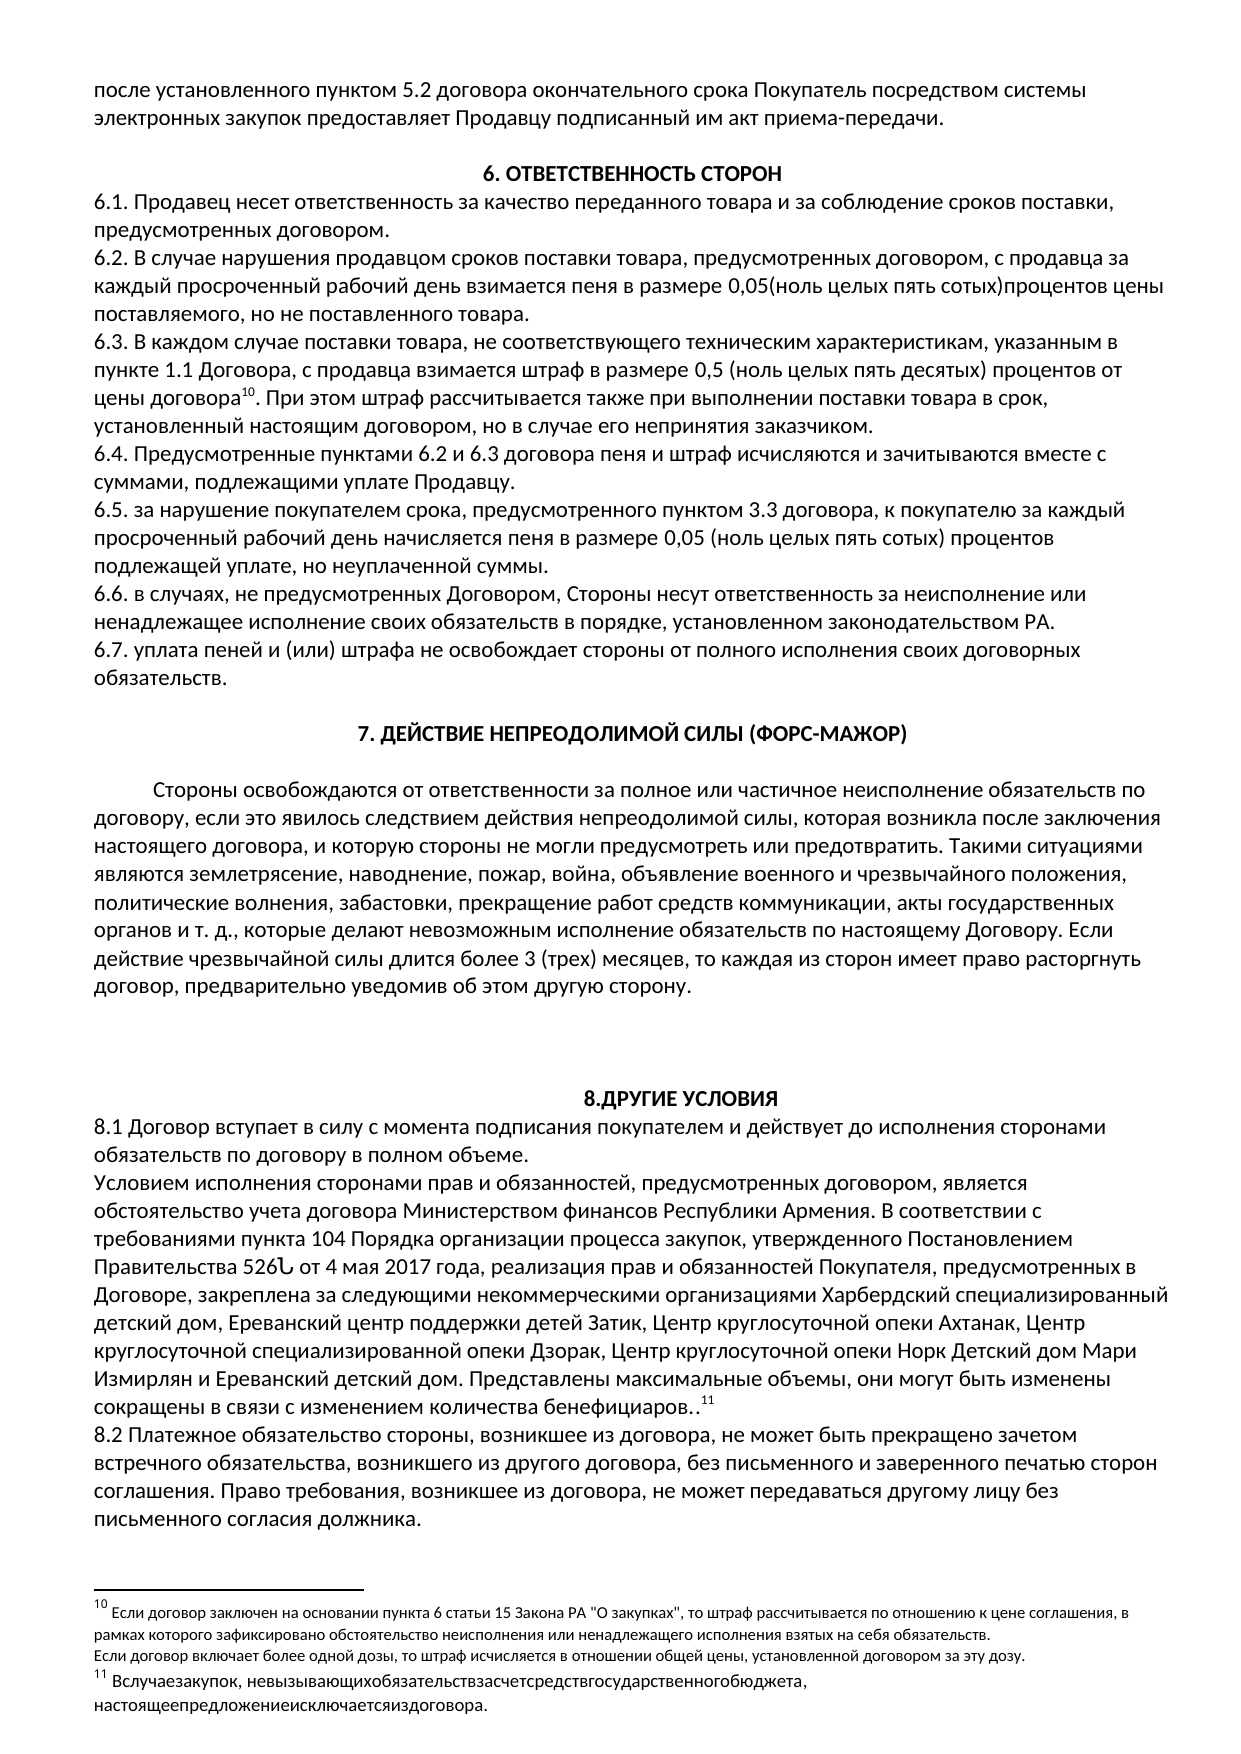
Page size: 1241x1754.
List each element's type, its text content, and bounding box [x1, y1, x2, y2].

text Стороны освобождаются от ответственности за полное или частичное неисполнение обязательств по договору, если это явилось следствием действия непреодолимой силы, которая возникла после заключения настоящего договора, и которую стороны не могли предусмотреть или предотвратить. Такими ситуациями являются землетрясение, наводнение, пожар, война, объявление военного и чрезвычайного положения, политические волнения, забастовки, прекращение работ средств коммуникации, акты государственных органов и т. д., которые делают невозможным исполнение обязательств по настоящему Договору. Если действие чрезвычайной силы длится более 3 (трех) месяцев, то каждая из сторон имеет право расторгнуть договор, предварительно уведомив об этом другую сторону. [94, 776, 1171, 1000]
text 6.4. Предусмотренные пунктами 6.2 и 6.3 договора пеня и штраф исчисляются и зачитываются вместе с суммами, подлежащими уплате Продавцу. [94, 439, 1171, 495]
text 8.ДРУГИЕ УСЛОВИЯ [190, 1084, 1171, 1112]
text 6.7. уплата пеней и (или) штрафа не освобождает стороны от полного исполнения своих договорных обязательств. [94, 635, 1171, 691]
text 6.1. Продавец несет ответственность за качество переданного товара и за соблюдение сроков поставки, предусмотренных договором. [94, 187, 1171, 243]
text 6.2. В случае нарушения продавцом сроков поставки товара, предусмотренных договором, с продавца за каждый просроченный рабочий день взимается пеня в размере 0,05(ноль целых пять сотых)процентов цены поставляемого, но не поставленного товара. [94, 243, 1171, 327]
text 7. ДЕЙСТВИЕ НЕПРЕОДОЛИМОЙ СИЛЫ (ФОРС-МАЖОР) [94, 719, 1171, 747]
text 8.2 Платежное обязательство стороны, возникшее из договора, не может быть прекращено зачетом встречного обязательства, возникшего из другого договора, без письменного и заверенного печатью сторон соглашения. Право требования, возникшее из договора, не может передаваться другому лицу без письменного согласия должника. [94, 1420, 1171, 1532]
text Условием исполнения сторонами прав и обязанностей, предусмотренных договором, является обстоятельство учета договора Министерством финансов Республики Армения. В соответствии с требованиями пункта 104 Порядка организации процесса закупок, утвержденного Постановлением Правительства 526Ն от 4 мая 2017 года, реализация прав и обязанностей Покупателя, предусмотренных в Договоре, закреплена за следующими некоммерческими организациями Харбердский специализированный детский дом, Ереванский центр поддержки детей Затик, Центр круглосуточной опеки Ахтанак, Центр круглосуточной специализированной опеки Дзорак, Центр круглосуточной опеки Норк Детский дом Мари Измирлян и Ереванский детский дом. Представлены максимальные объемы, они могут быть изменены сокращены в связи с изменением количества бенефициаров.. [94, 1168, 1171, 1420]
text 6. ОТВЕТСТВЕННОСТЬ СТОРОН [94, 159, 1171, 187]
list 6.3. В каждом случае поставки товара, не соответствующего техническим характеристикам, указанным в пункте 1.1 Договора, с продавца взимается штраф в размере 0,5 (ноль целых пять десятых) процентов от цены договора. При этом штраф рассчитывается также при выполнении поставки товара в срок, установленный настоящим договором, но в случае его непринятия заказчиком. [94, 327, 1171, 439]
text 8.1 Договор вступает в силу с момента подписания покупателем и действует до исполнения сторонами обязательств по договору в полном объеме. [94, 1112, 1171, 1168]
list 6.5. за нарушение покупателем срока, предусмотренного пунктом 3.3 договора, к покупателю за каждый просроченный рабочий день начисляется пеня в размере 0,05 (ноль целых пять сотых) процентов подлежащей уплате, но неуплаченной суммы. [94, 495, 1171, 579]
list 6.6. в случаях, не предусмотренных Договором, Стороны несут ответственность за неисполнение или ненадлежащее исполнение своих обязательств в порядке, установленном законодательством РА. [94, 579, 1171, 635]
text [94, 75, 1171, 131]
